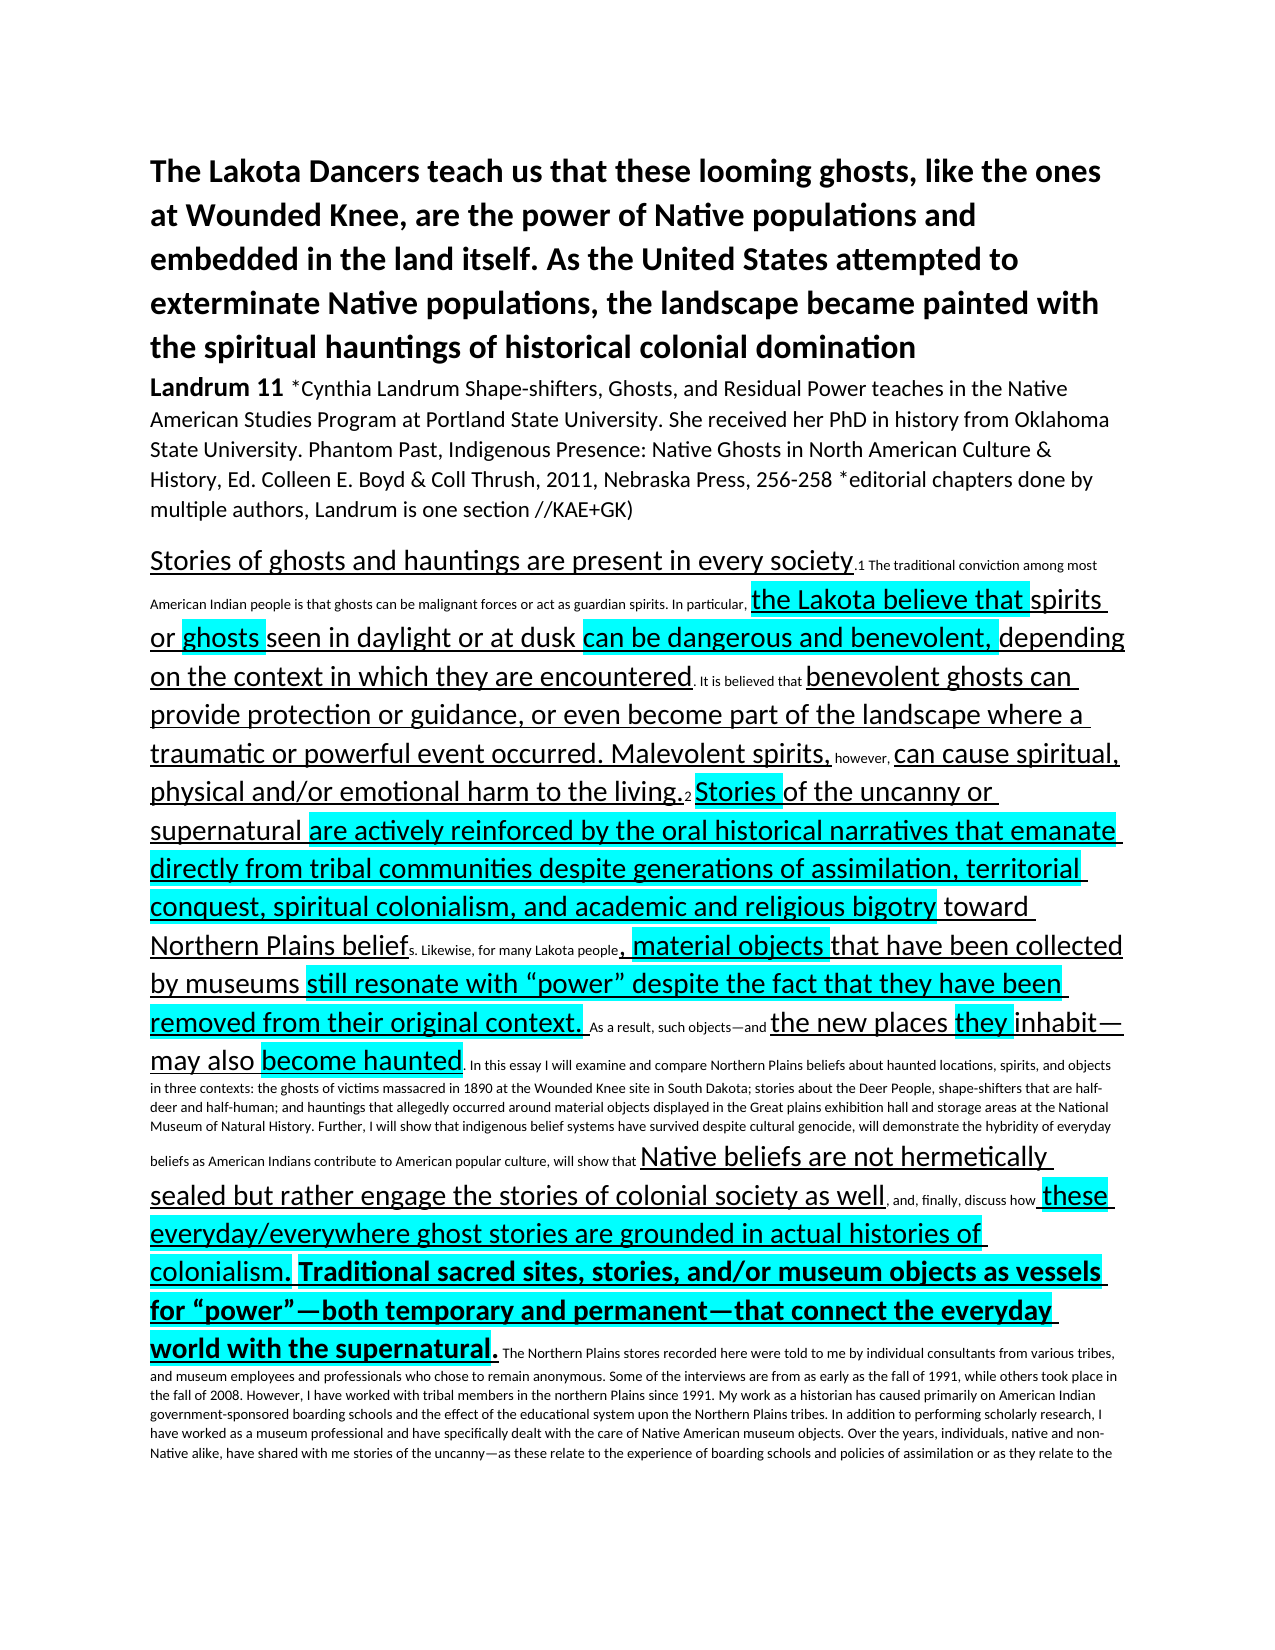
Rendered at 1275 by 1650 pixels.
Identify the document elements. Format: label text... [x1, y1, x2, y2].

subtitle The Lakota Dancers teach us that these looming ghosts, like the ones at Wounded Knee, are the power of Native populations and embedded in the land itself. As the United States attempted to exterminate Native populations, the landscape became painted with the spiritual hauntings of historical colonial domination [150, 150, 1125, 367]
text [150, 652, 1125, 1462]
text Landrum 11 *Cynthia Landrum Shape-shifters, Ghosts, and Residual Power teaches in the Native American Studies Program at Portland State University. She received her PhD in history from Oklahoma State University. Phantom Past, Indigenous Presence: Native Ghosts in North American Culture & History, Ed. Colleen E. Boyd & Coll Thrush, 2011, Nebraska Press, 256-258 *editorial chapters done by multiple authors, Landrum is one section //KAE+GK) [150, 370, 1125, 524]
